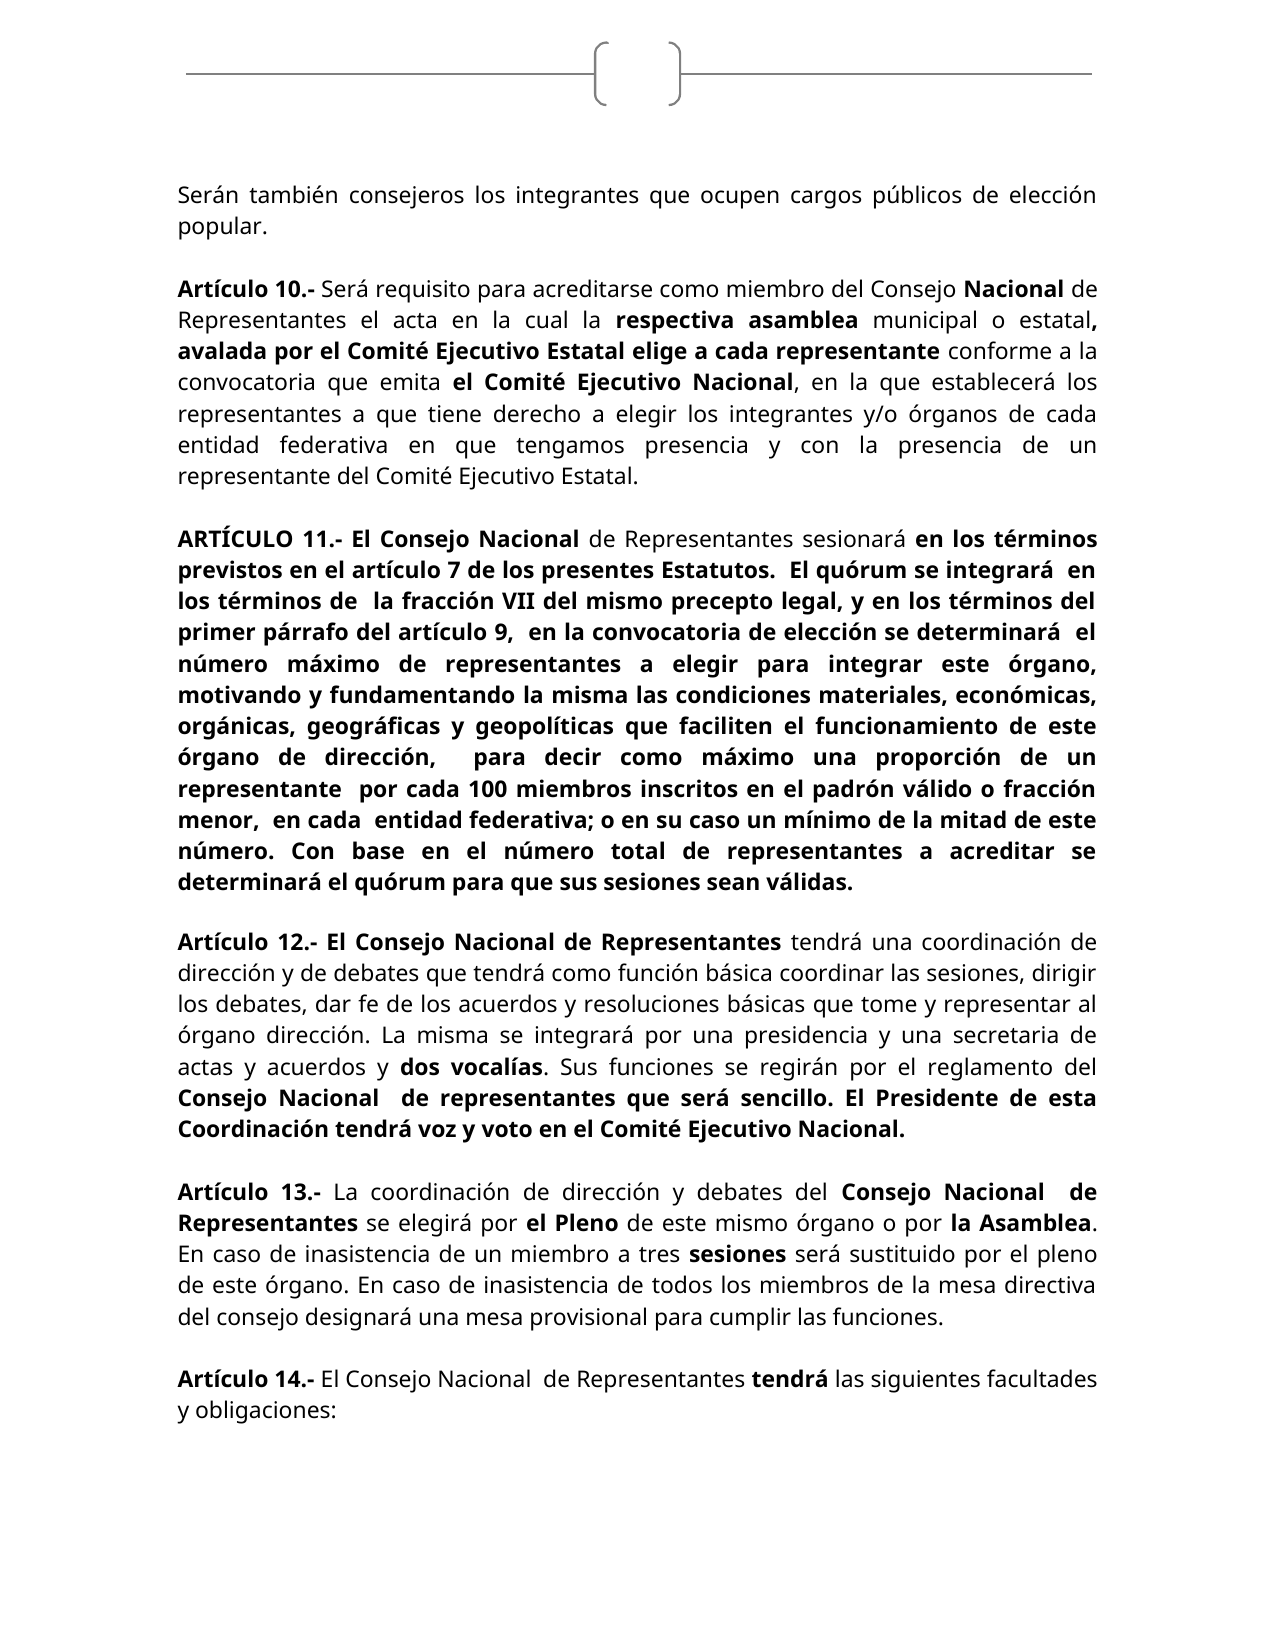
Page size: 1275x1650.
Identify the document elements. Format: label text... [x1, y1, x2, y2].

text Artículo 14.- El Consejo Nacional de Representantes tendrá las siguientes facultades y obligaciones: [177, 1363, 1098, 1426]
text Serán también consejeros los integrantes que ocupen cargos públicos de elección popular. [177, 179, 1098, 241]
text Artículo 12.- El Consejo Nacional de Representantes tendrá una coordinación de dirección y de debates que tendrá como función básica coordinar las sesiones, dirigir los debates, dar fe de los acuerdos y resoluciones básicas que tome y representar al órgano dirección. La misma se integrará por una presidencia y una secretaria de actas y acuerdos y dos vocalías. Sus funciones se regirán por el reglamento del Consejo Nacional de representantes que será sencillo. El Presidente de esta Coordinación tendrá voz y voto en el Comité Ejecutivo Nacional. [177, 926, 1098, 1144]
text Artículo 10.- Será requisito para acreditarse como miembro del Consejo Nacional de Representantes el acta en la cual la respectiva asamblea municipal o estatal, avalada por el Comité Ejecutivo Estatal elige a cada representante conforme a la convocatoria que emita el Comité Ejecutivo Nacional, en la que establecerá los representantes a que tiene derecho a elegir los integrantes y/o órganos de cada entidad federativa en que tengamos presencia y con la presencia de un representante del Comité Ejecutivo Estatal. [177, 273, 1098, 491]
text ARTÍCULO 11.- El Consejo Nacional de Representantes sesionará en los términos previstos en el artículo 7 de los presentes Estatutos. El quórum se integrará en los términos de la fracción VII del mismo precepto legal, y en los términos del primer párrafo del artículo 9, en la convocatoria de elección se determinará el número máximo de representantes a elegir para integrar este órgano, motivando y fundamentando la misma las condiciones materiales, económicas, orgánicas, geográficas y geopolíticas que faciliten el funcionamiento de este órgano de dirección, para decir como máximo una proporción de un representante por cada 100 miembros inscritos en el padrón válido o fracción menor, en cada entidad federativa; o en su caso un mínimo de la mitad de este número. Con base en el número total de representantes a acreditar se determinará el quórum para que sus sesiones sean válidas. [177, 523, 1098, 898]
text Artículo 13.- La coordinación de dirección y debates del Consejo Nacional de Representantes se elegirá por el Pleno de este mismo órgano o por la Asamblea. En caso de inasistencia de un miembro a tres sesiones será sustituido por el pleno de este órgano. En caso de inasistencia de todos los miembros de la mesa directiva del consejo designará una mesa provisional para cumplir las funciones. [177, 1176, 1098, 1332]
